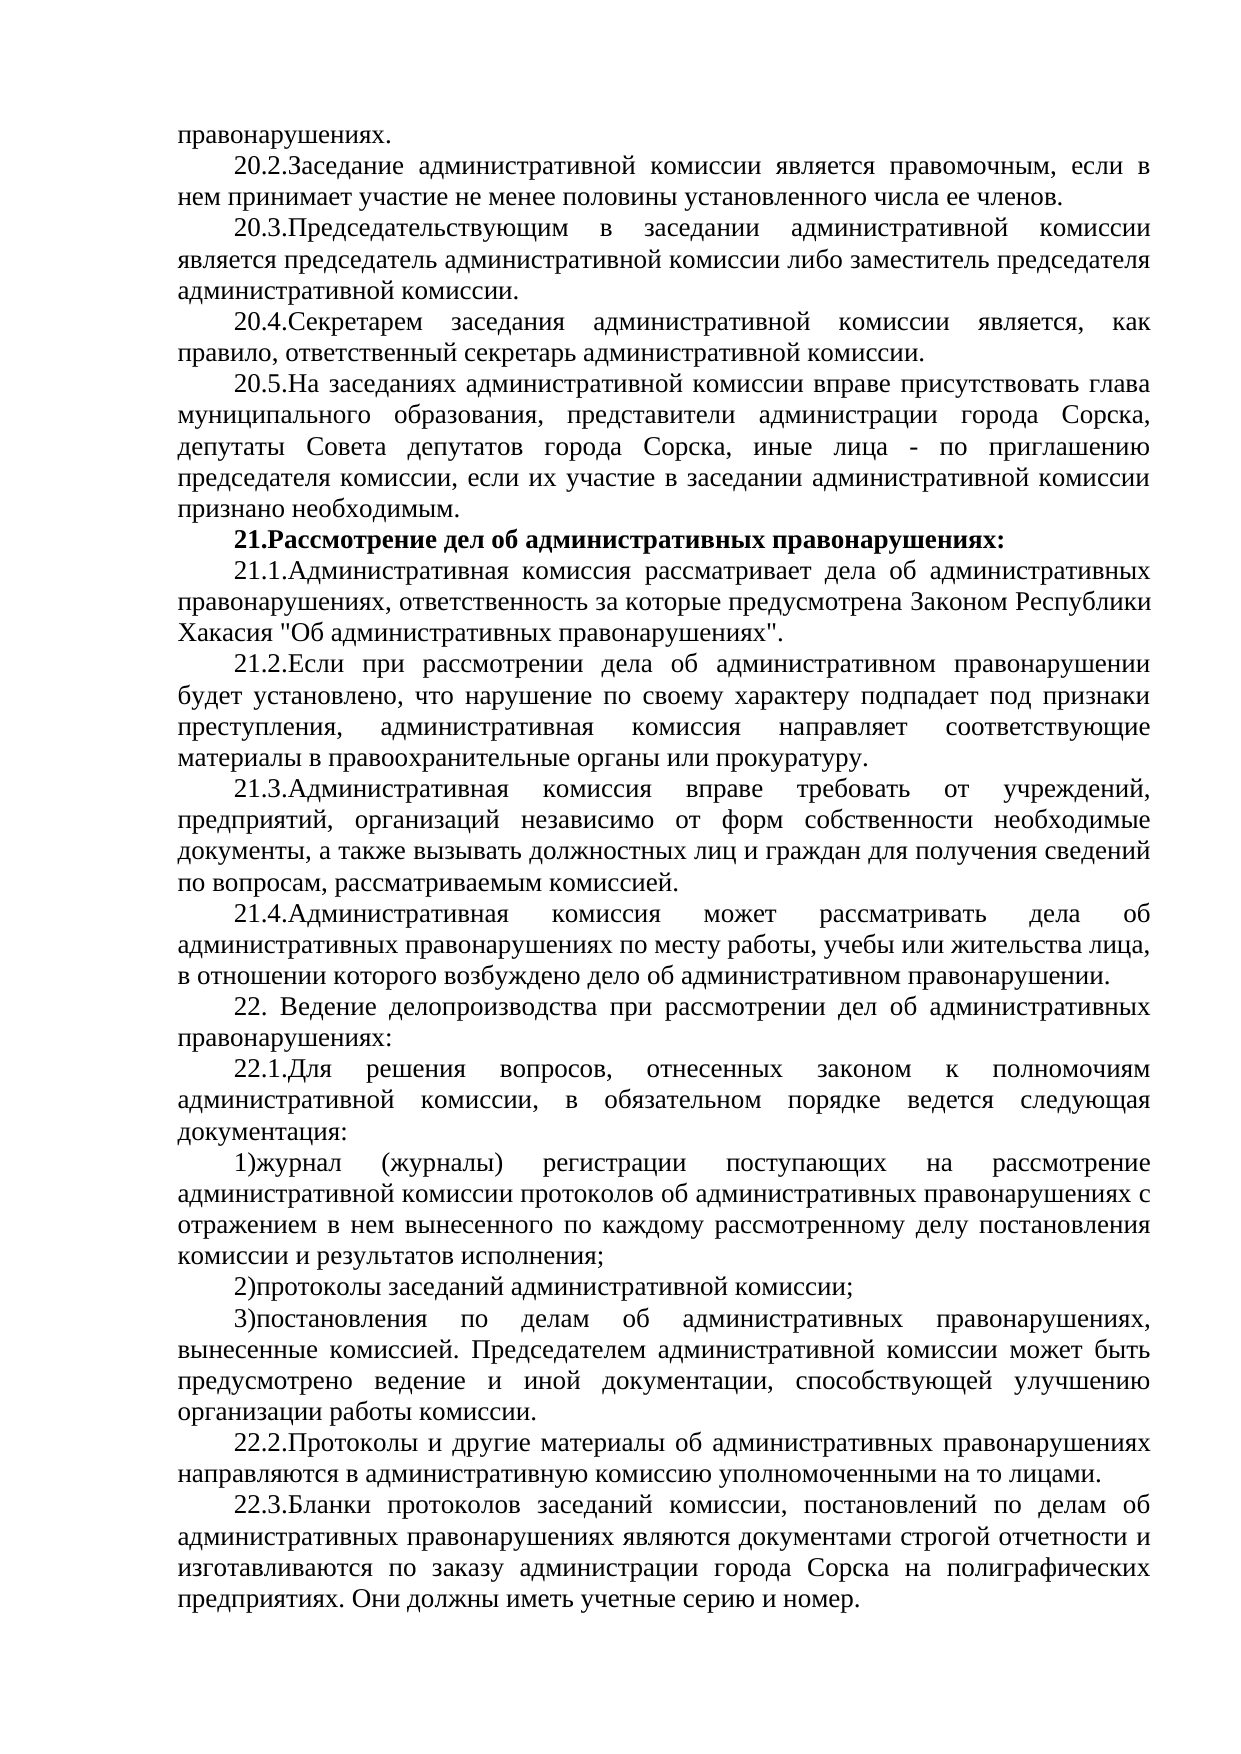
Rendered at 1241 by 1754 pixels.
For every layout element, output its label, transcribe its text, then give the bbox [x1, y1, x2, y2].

text 1)журнал (журналы) регистрации поступающих на рассмотрение административной комиссии протоколов об административных правонарушениях с отражением в нем вынесенного по каждому рассмотренному делу постановления комиссии и результатов исполнения; [177, 1146, 1152, 1271]
text 2)протоколы заседаний административной комиссии; [177, 1271, 1152, 1302]
text 21.Рассмотрение дел об административных правонарушениях: [177, 523, 1152, 554]
text 3)постановления по делам об административных правонарушениях, вынесенные комиссией. Председателем административной комиссии может быть предусмотрено ведение и иной документации, способствующей улучшению организации работы комиссии. [177, 1302, 1152, 1426]
text 22.1.Для решения вопросов, отнесенных законом к полномочиям административной комиссии, в обязательном порядке ведется следующая документация: [177, 1052, 1152, 1146]
text 20.2.Заседание административной комиссии является правомочным, если в нем принимает участие не менее половины установленного числа ее членов. [177, 149, 1152, 212]
text 20.3.Председательствующим в заседании административной комиссии является председатель административной комиссии либо заместитель председателя административной комиссии. [177, 212, 1152, 305]
text 21.4.Административная комиссия может рассматривать дела об административных правонарушениях по месту работы, учебы или жительства лица, в отношении которого возбуждено дело об административном правонарушении. [177, 897, 1152, 990]
text 20.5.На заседаниях административной комиссии вправе присутствовать глава муниципального образования, представители администрации города Сорска, депутаты Совета депутатов города Сорска, иные лица - по приглашению председателя комиссии, если их участие в заседании административной комиссии признано необходимым. [177, 367, 1152, 523]
text 22.2.Протоколы и другие материалы об административных правонарушениях направляются в административную комиссию уполномоченными на то лицами. [177, 1426, 1152, 1488]
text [177, 118, 1152, 149]
text 22.3.Бланки протоколов заседаний комиссии, постановлений по делам об административных правонарушениях являются документами строгой отчетности и изготавливаются по заказу администрации города Сорска на полиграфических предприятиях. Они должны иметь учетные серию и номер. [177, 1488, 1152, 1613]
text 22. Ведение делопроизводства при рассмотрении дел об административных правонарушениях: [177, 990, 1152, 1052]
text 20.4.Секретарем заседания административной комиссии является, как правило, ответственный секретарь административной комиссии. [177, 305, 1152, 367]
text 21.3.Административная комиссия вправе требовать от учреждений, предприятий, организаций независимо от форм собственности необходимые документы, а также вызывать должностных лиц и граждан для получения сведений по вопросам, рассматриваемым комиссией. [177, 772, 1152, 897]
text 21.2.Если при рассмотрении дела об административном правонарушении будет установлено, что нарушение по своему характеру подпадает под признаки преступления, административная комиссия направляет соответствующие материалы в правоохранительные органы или прокуратуру. [177, 648, 1152, 772]
text 21.1.Административная комиссия рассматривает дела об административных правонарушениях, ответственность за которые предусмотрена Законом Республики Хакасия "Об административных правонарушениях". [177, 554, 1152, 648]
